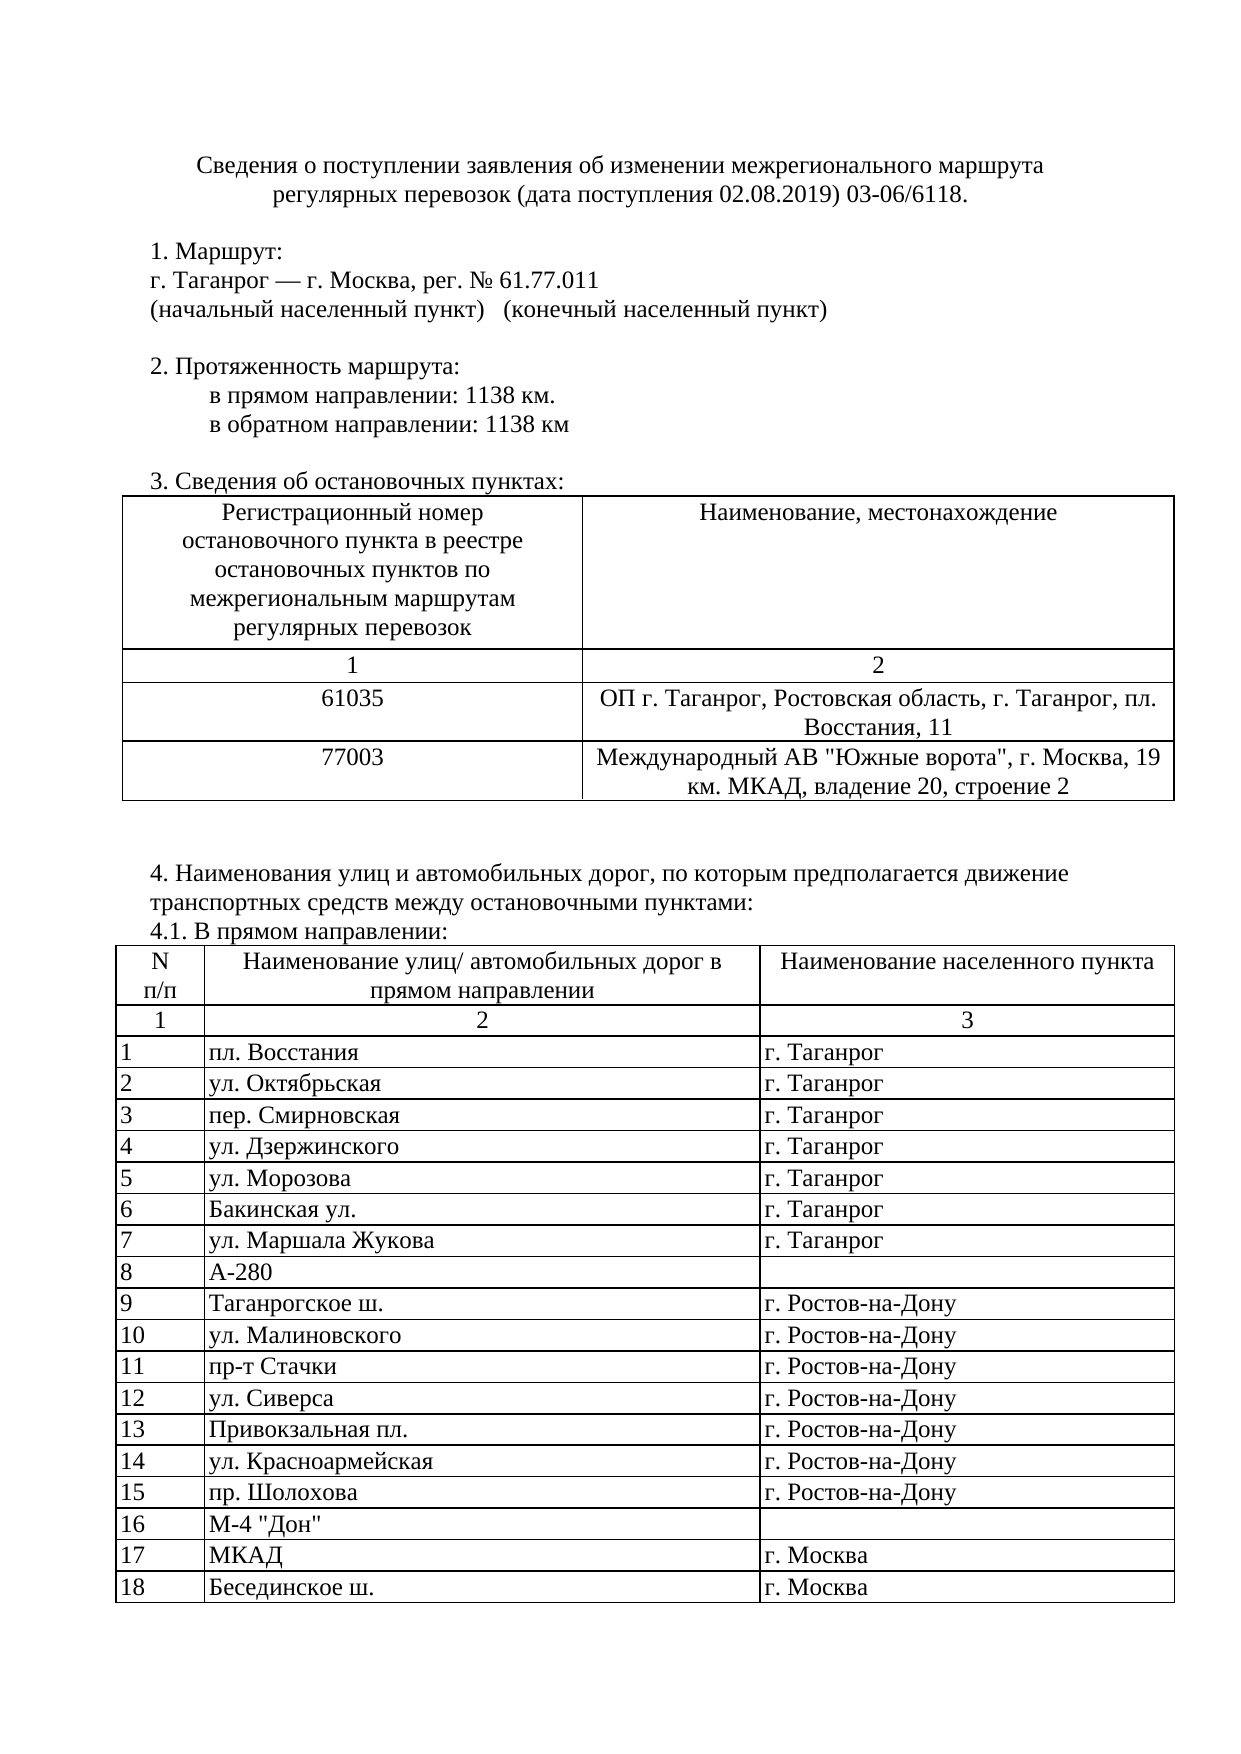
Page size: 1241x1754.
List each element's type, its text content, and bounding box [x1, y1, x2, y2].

text Сведения о поступлении заявления об изменении межрегионального маршрута регулярных перевозок (дата поступления 02.08.2019) 03-06/6118. [150, 150, 1090, 207]
table_cell г. Ростов-на-Дону [761, 1383, 1174, 1413]
table_cell г. Ростов-на-Дону [761, 1477, 1174, 1507]
table_cell г. Москва [761, 1540, 1174, 1570]
table_header N п/п [117, 946, 204, 1004]
table_cell 3 [761, 1006, 1174, 1035]
table_cell 18 [117, 1572, 204, 1602]
table_header Регистрационный номер остановочного пункта в реестре остановочных пунктов по межрегиональным маршрутам регулярных перевозок [123, 497, 582, 648]
table_cell пр-т Стачки [205, 1352, 759, 1381]
table_cell Бакинская ул. [205, 1194, 759, 1224]
table_cell 2 [205, 1006, 759, 1035]
text в обратном направлении: 1138 км [150, 409, 1090, 437]
table_cell 5 [117, 1163, 204, 1193]
table_cell 11 [117, 1352, 204, 1381]
table_cell 14 [117, 1446, 204, 1476]
table_cell 10 [117, 1320, 204, 1350]
table_cell 61035 [123, 683, 582, 740]
table_cell г. Ростов-на-Дону [761, 1446, 1174, 1476]
table_cell 3 [117, 1100, 204, 1130]
table_cell Бесединское ш. [205, 1572, 759, 1602]
table_cell ул. Маршала Жукова [205, 1226, 759, 1256]
text 2. Протяженность маршрута: [150, 351, 1090, 380]
table_cell 77003 [123, 742, 582, 799]
table_cell г. Ростов-на-Дону [761, 1289, 1174, 1318]
text 4. Наименования улиц и автомобильных дорог, по которым предполагается движение транспортных средств между остановочными пунктами: [150, 858, 1090, 916]
table_cell 1 [117, 1037, 204, 1067]
text в прямом направлении: 1138 км. [150, 380, 1090, 409]
table_cell пл. Восстания [205, 1037, 759, 1067]
table_cell г. Ростов-на-Дону [761, 1320, 1174, 1350]
table_cell 15 [117, 1477, 204, 1507]
table_cell ул. Дзержинского [205, 1131, 759, 1161]
table_cell 4 [117, 1131, 204, 1161]
table_cell ул. Малиновского [205, 1320, 759, 1350]
table_header Наименование населенного пункта [761, 946, 1174, 1004]
table_cell [761, 1509, 1174, 1539]
text 3. Сведения об остановочных пунктах: [150, 466, 1090, 495]
table_cell 1 [117, 1006, 204, 1035]
text 4.1. В прямом направлении: [150, 916, 1090, 945]
table_cell г. Ростов-на-Дону [761, 1352, 1174, 1381]
table_cell г. Таганрог [761, 1068, 1174, 1098]
table_cell ОП г. Таганрог, Ростовская область, г. Таганрог, пл. Восстания, 11 [583, 683, 1173, 740]
table_cell 1 [123, 650, 582, 681]
table_cell г. Таганрог [761, 1163, 1174, 1193]
table_cell 17 [117, 1540, 204, 1570]
table_cell 16 [117, 1509, 204, 1539]
text г. Таганрог — г. Москва, рег. № 61.77.011 [150, 265, 1090, 294]
table_cell г. Таганрог [761, 1194, 1174, 1224]
table_cell ул. Морозова [205, 1163, 759, 1193]
table_cell г. Таганрог [761, 1037, 1174, 1067]
table_cell М-4 "Дон" [205, 1509, 759, 1539]
table_cell 6 [117, 1194, 204, 1224]
table_cell Привокзальная пл. [205, 1415, 759, 1444]
table_cell МКАД [205, 1540, 759, 1570]
table_cell г. Ростов-на-Дону [761, 1415, 1174, 1444]
table_cell 7 [117, 1226, 204, 1256]
table_cell 9 [117, 1289, 204, 1318]
table_cell пр. Шолохова [205, 1477, 759, 1507]
table_header Наименование, местонахождение [583, 497, 1173, 648]
table_cell г. Таганрог [761, 1226, 1174, 1256]
table_cell 8 [117, 1257, 204, 1287]
table_cell г. Москва [761, 1572, 1174, 1602]
table_cell г. Таганрог [761, 1100, 1174, 1130]
table_cell ул. Сиверса [205, 1383, 759, 1413]
table_cell А-280 [205, 1257, 759, 1287]
table_cell ул. Октябрьская [205, 1068, 759, 1098]
table_cell Таганрогское ш. [205, 1289, 759, 1318]
table_cell [761, 1257, 1174, 1287]
text (начальный населенный пункт) (конечный населенный пункт) [150, 294, 1090, 322]
table_cell 2 [583, 650, 1173, 681]
table_cell пер. Смирновская [205, 1100, 759, 1130]
table_cell г. Таганрог [761, 1131, 1174, 1161]
table_cell ул. Красноармейская [205, 1446, 759, 1476]
table_header Наименование улиц/ автомобильных дорог в прямом направлении [205, 946, 759, 1004]
table_cell 13 [117, 1415, 204, 1444]
table_cell 12 [117, 1383, 204, 1413]
table_cell Международный АВ "Южные ворота", г. Москва, 19 км. МКАД, владение 20, строение 2 [583, 742, 1173, 799]
table_cell 2 [117, 1068, 204, 1098]
text 1. Маршрут: [150, 236, 1090, 265]
